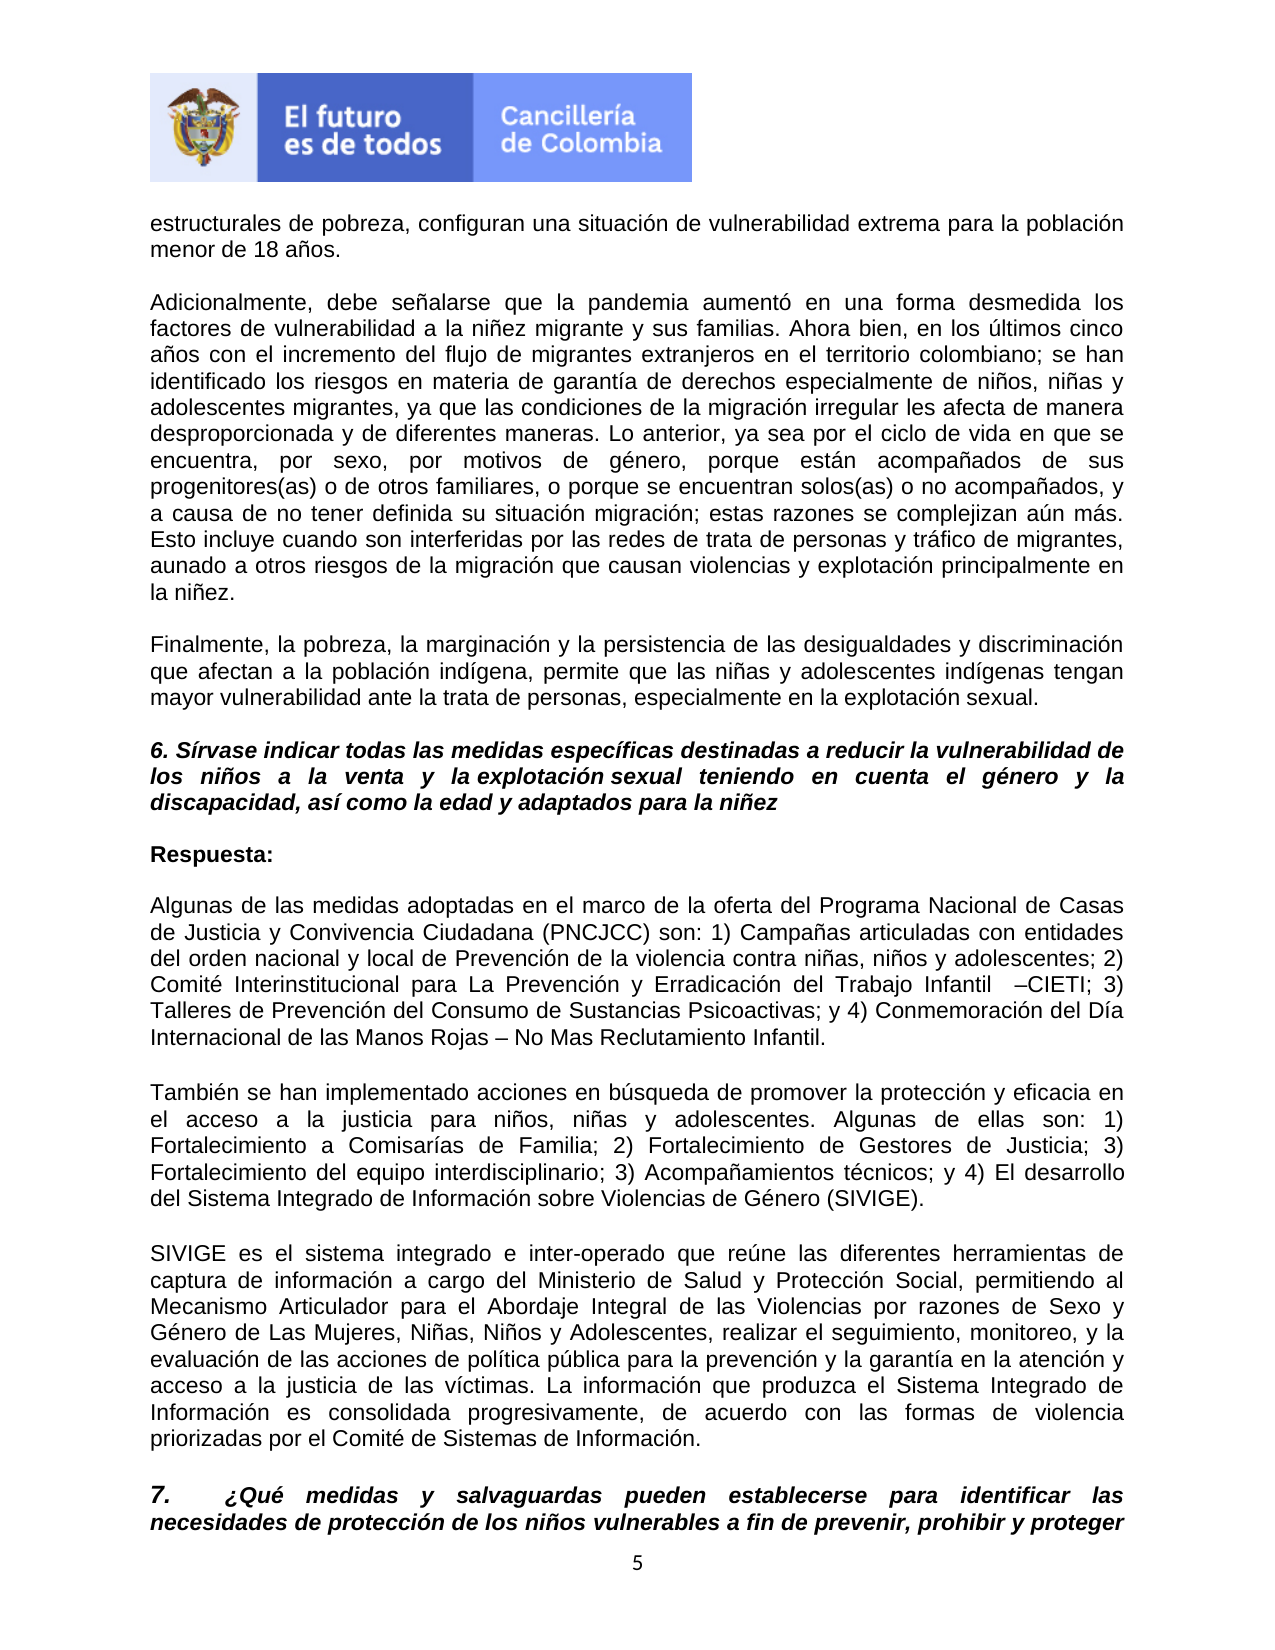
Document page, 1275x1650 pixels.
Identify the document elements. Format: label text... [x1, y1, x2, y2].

text En el contexto actual de la emergencia sanitaria, es preciso resaltar que una de las vulneraciones de derechos contra niños, niñas y adolescentes que puede incrementar en el escenario de pandemia por motivo del COVID-19, es precisamente la venta y explotación sexual. No solo porque las organizaciones criminales se reconfiguren sus formas de captación (identificando a los medios virtuales como uno de los principales en contexto de pandemia), sino porque la reactivación económica puede conllevar a riesgos para ser explotados en contextos asociados al turismo, minería, extractivismo, entre otros, que sumado a factores estructurales de pobreza, configuran una situación de vulnerabilidad extrema para la población menor de 18 años. [150, 209, 1125, 262]
text Respuesta: [150, 841, 1125, 867]
text Adicionalmente, debe señalarse que la pandemia aumentó en una forma desmedida los factores de vulnerabilidad a la niñez migrante y sus familias. Ahora bien, en los últimos cinco años con el incremento del flujo de migrantes extranjeros en el territorio colombiano; se han identificado los riesgos en materia de garantía de derechos especialmente de niños, niñas y adolescentes migrantes, ya que las condiciones de la migración irregular les afecta de manera desproporcionada y de diferentes maneras. Lo anterior, ya sea por el ciclo de vida en que se encuentra, por sexo, por motivos de género, porque están acompañados de sus progenitores(as) o de otros familiares, o porque se encuentran solos(as) o no acompañados, y a causa de no tener definida su situación migración; estas razones se complejizan aún más. Esto incluye cuando son interferidas por las redes de trata de personas y tráfico de migrantes, aunado a otros riesgos de la migración que causan violencias y explotación principalmente en la niñez. [150, 289, 1125, 605]
text Finalmente, la pobreza, la marginación y la persistencia de las desigualdades y discriminación que afectan a la población indígena, permite que las niñas y adolescentes indígenas tengan mayor vulnerabilidad ante la trata de personas, especialmente en la explotación sexual. [150, 631, 1125, 710]
text También se han implementado acciones en búsqueda de promover la protección y eficacia en el acceso a la justicia para niños, niñas y adolescentes. Algunas de ellas son: 1) Fortalecimiento a Comisarías de Familia; 2) Fortalecimiento de Gestores de Justicia; 3) Fortalecimiento del equipo interdisciplinario; 3) Acompañamientos técnicos; y 4) El desarrollo del Sistema Integrado de Información sobre Violencias de Género (SIVIGE). [150, 1079, 1125, 1211]
text 6. Sírvase indicar todas las medidas específicas destinadas a reducir la vulnerabilidad de los niños a la venta y la explotación sexual teniendo en cuenta el género y la discapacidad, así como la edad y adaptados para la niñez [150, 737, 1125, 816]
text SIVIGE es el sistema integrado e inter-operado que reúne las diferentes herramientas de captura de información a cargo del Ministerio de Salud y Protección Social, permitiendo al Mecanismo Articulador para el Abordaje Integral de las Violencias por razones de Sexo y Género de Las Mujeres, Niñas, Niños y Adolescentes, realizar el seguimiento, monitoreo, y la evaluación de las acciones de política pública para la prevención y la garantía en la atención y acceso a la justicia de las víctimas. La información que produzca el Sistema Integrado de Información es consolidada progresivamente, de acuerdo con las formas de violencia priorizadas por el Comité de Sistemas de Información. [150, 1240, 1125, 1451]
picture [150, 73, 692, 182]
text Algunas de las medidas adoptadas en el marco de la oferta del Programa Nacional de Casas de Justicia y Convivencia Ciudadana (PNCJCC) son: 1) Campañas articuladas con entidades del orden nacional y local de Prevención de la violencia contra niñas, niños y adolescentes; 2) Comité Interinstitucional para La Prevención y Erradicación del Trabajo Infantil –CIETI; 3) Talleres de Prevención del Consumo de Sustancias Psicoactivas; y 4) Conmemoración del Día Internacional de las Manos Rojas – No Mas Reclutamiento Infantil. [150, 892, 1125, 1050]
